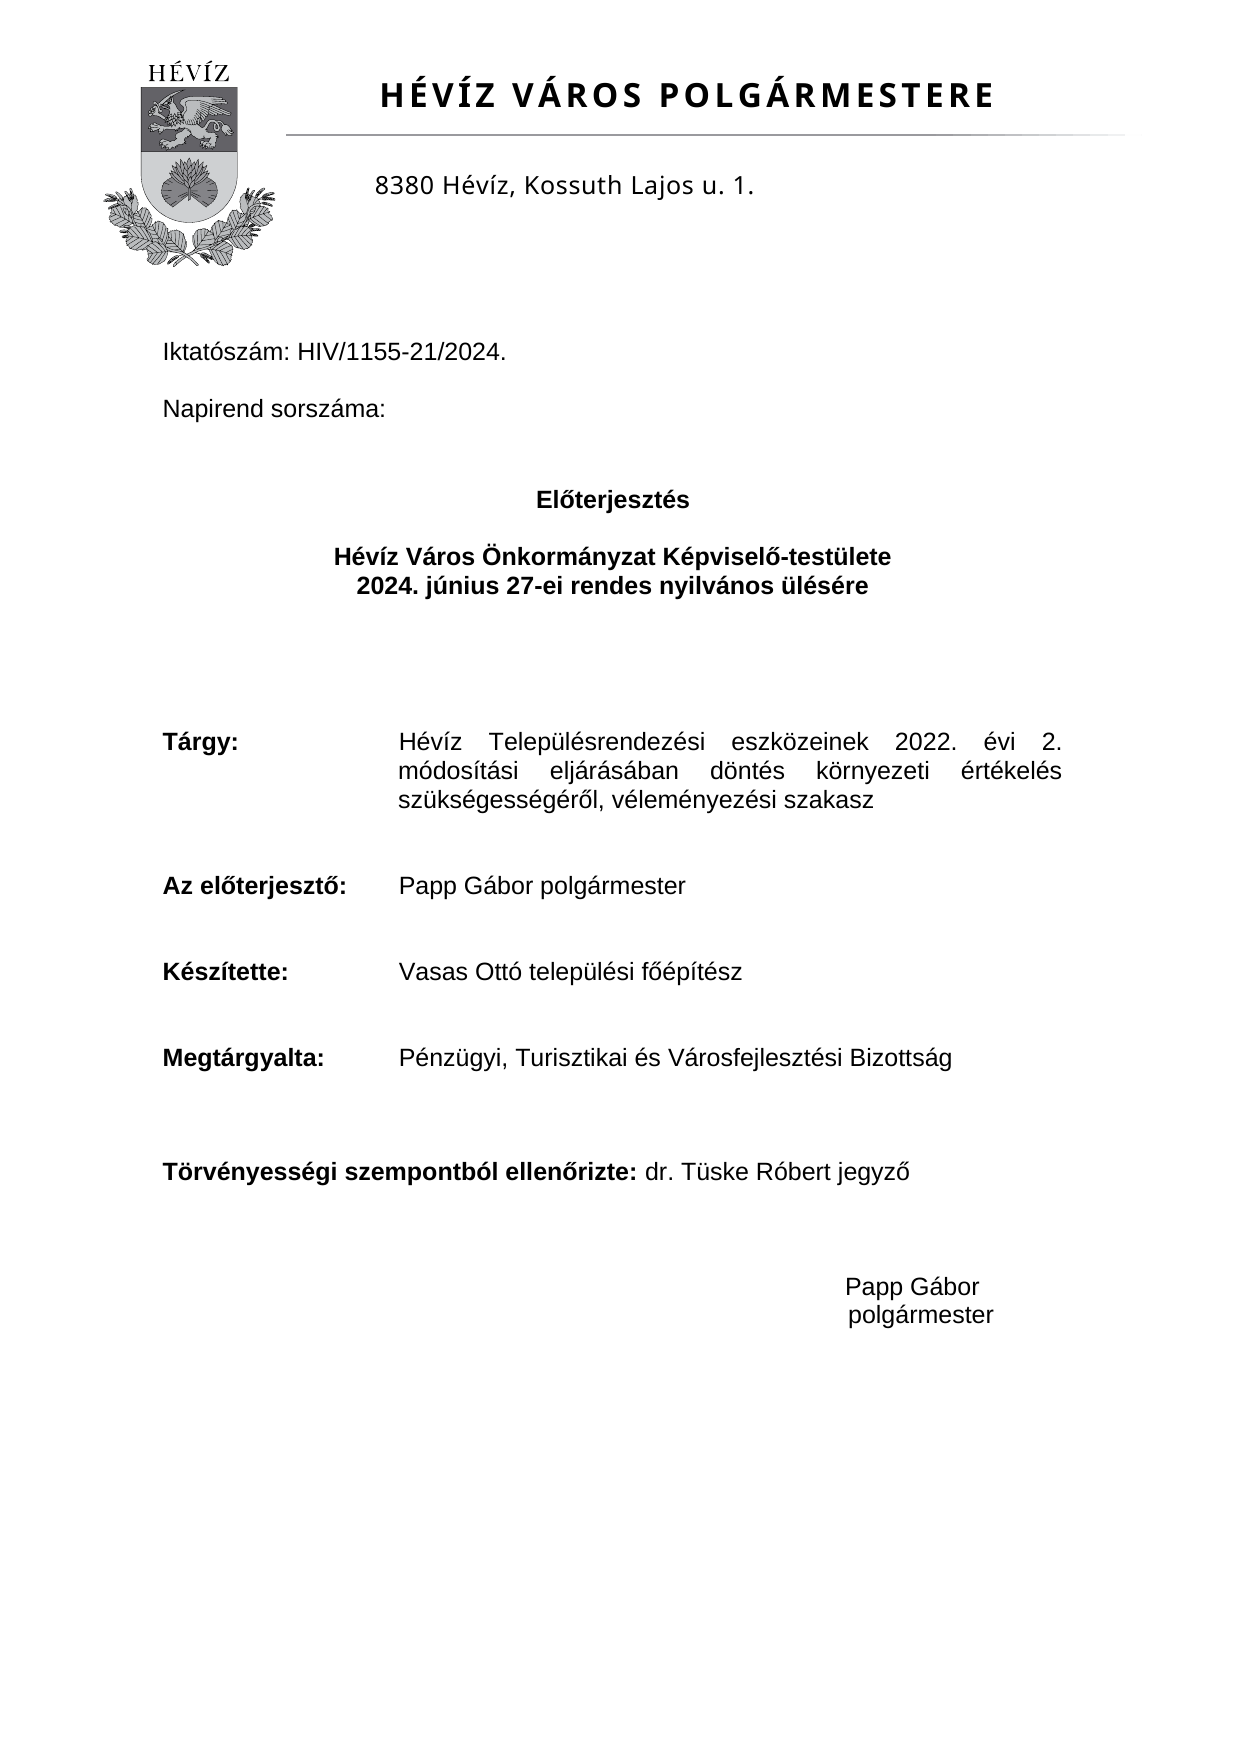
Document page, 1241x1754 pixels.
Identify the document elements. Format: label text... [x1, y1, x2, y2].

text Előterjesztés [162, 484, 1063, 513]
text Törvényességi szempontból ellenőrizte: dr. Tüske Róbert jegyző [162, 1157, 1063, 1186]
text HÉVÍZ VÁROS POLGÁRMESTERE [162, 72, 1063, 117]
text Tárgy: Hévíz Településrendezési eszközeinek 2022. évi 2. módosítási eljárásában döntés környezeti értékelés szükségességéről, véleményezési szakasz [162, 727, 1063, 814]
text Megtárgyalta: Pénzügyi, Turisztikai és Városfejlesztési Bizottság [162, 1043, 1063, 1072]
text 8380 Hévíz, Kossuth Lajos u. 1. [230, 168, 1063, 202]
text 2024. június 27-ei rendes nyilvános ülésére [162, 571, 1063, 599]
text Papp Gábor [162, 1271, 1063, 1300]
text Iktatószám: HIV/1155-21/2024. [162, 337, 1063, 365]
text Az előterjesztő: polgármester [162, 871, 1063, 900]
text Készítette: Vasas Ottó települési főépítész [162, 957, 1063, 986]
text Napirend sorszáma: [162, 394, 1063, 423]
text Hévíz Város Önkormányzat Képviselő-testülete [162, 542, 1063, 571]
text polgármester [162, 1300, 1063, 1329]
